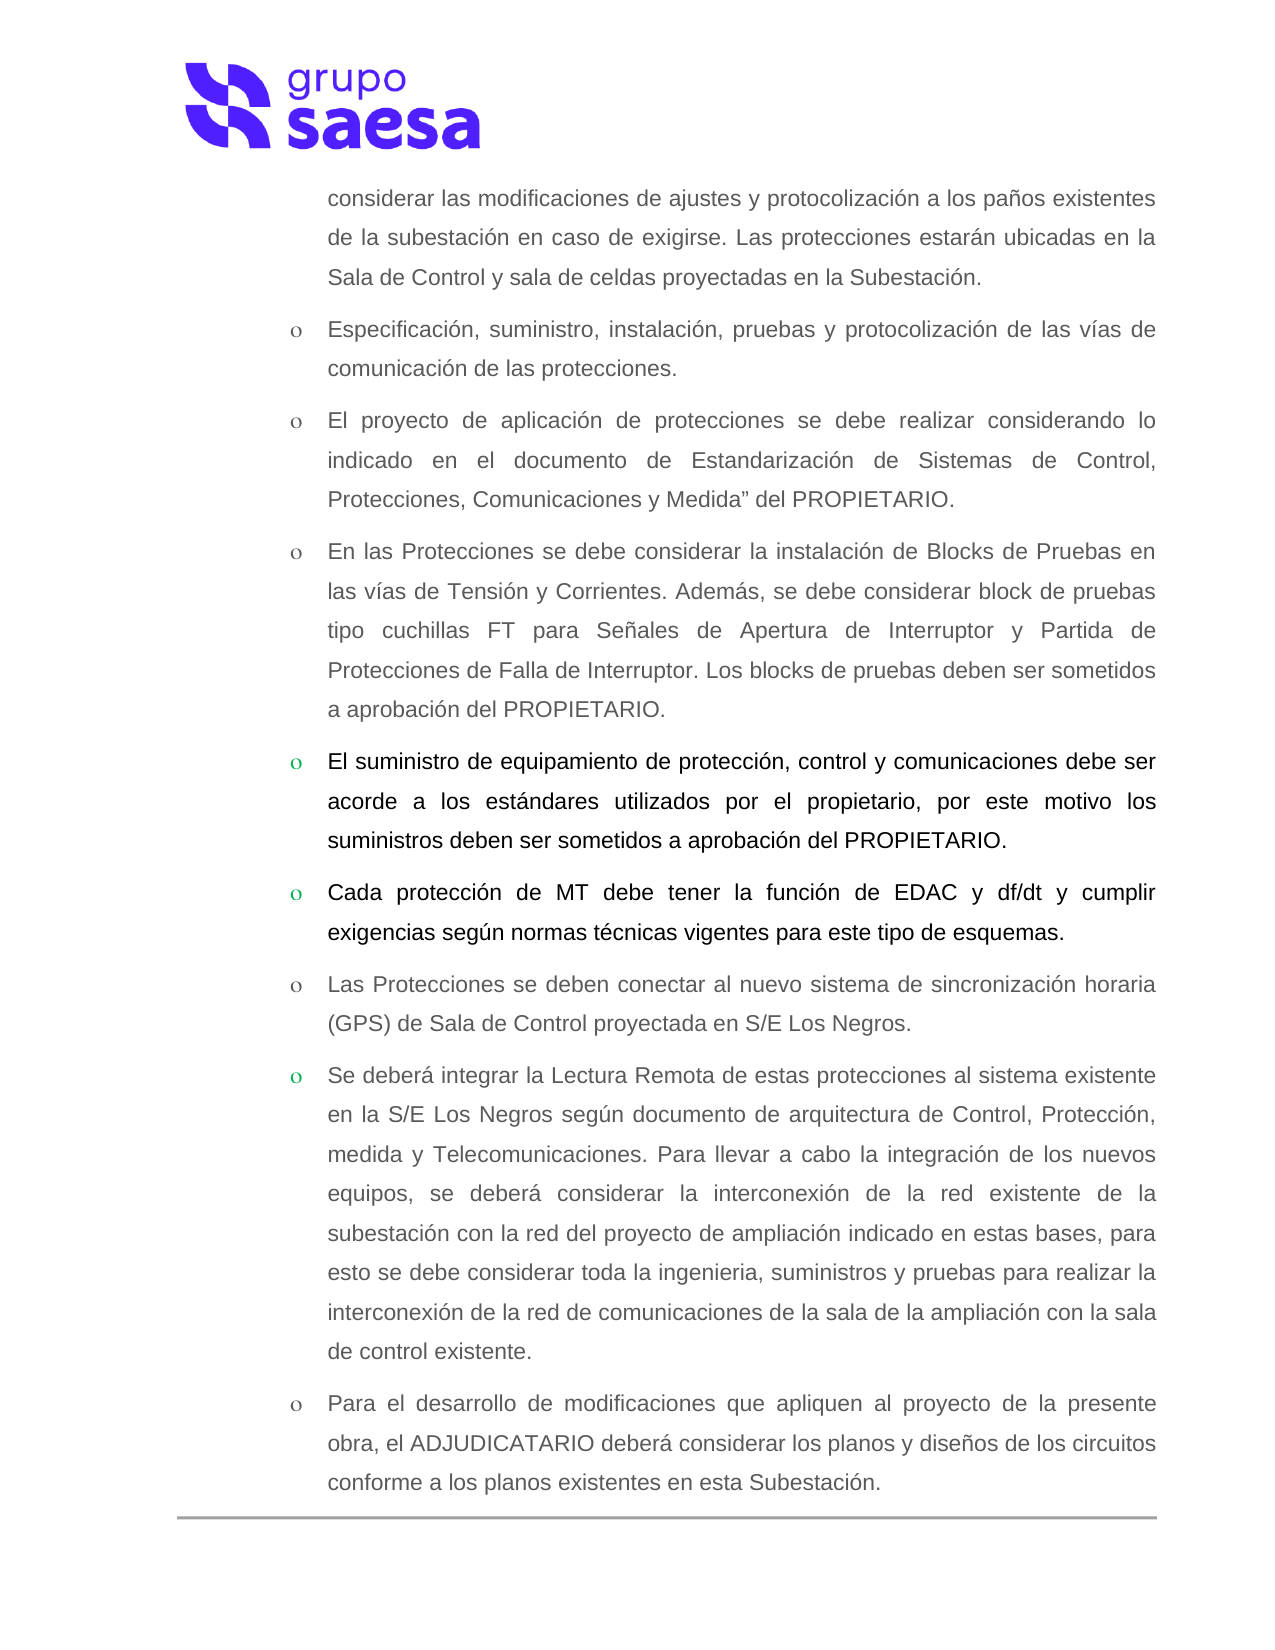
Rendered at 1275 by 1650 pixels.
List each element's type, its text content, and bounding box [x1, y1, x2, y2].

list El proyecto de aplicación de protecciones se debe realizar considerando lo indicado en el documento de Estandarización de Sistemas de Control, Protecciones, Comunicaciones y Medida” del PROPIETARIO. [290, 407, 1157, 513]
picture [177, 56, 484, 152]
list Las Protecciones se deben conectar al nuevo sistema de sincronización horaria (GPS) de Sala de Control proyectada en S/E Los Negros. [290, 971, 1157, 1036]
list Se deberá integrar la Lectura Remota de estas protecciones al sistema existente en la S/E Los Negros según documento de arquitectura de Control, Protección, medida y Telecomunicaciones. Para llevar a cabo la integración de los nuevos equipos, se deberá considerar la interconexión de la red existente de la subestación con la red del proyecto de ampliación indicado en estas bases, para esto se debe considerar toda la ingenieria, suministros y pruebas para realizar la interconexión de la red de comunicaciones de la sala de la ampliación con la sala de control existente. [290, 1062, 1157, 1365]
list Cada protección de MT debe tener la función de EDAC y df/dt y cumplir exigencias según normas técnicas vigentes para este tipo de esquemas. [290, 879, 1157, 945]
list Para el desarrollo de modificaciones que apliquen al proyecto de la presente obra, el ADJUDICATARIO deberá considerar los planos y diseños de los circuitos conforme a los planos existentes en esta Subestación. [290, 1390, 1157, 1496]
list En las Protecciones se debe considerar la instalación de Blocks de Pruebas en las vías de Tensión y Corrientes. Además, se debe considerar block de pruebas tipo cuchillas FT para Señales de Apertura de Interruptor y Partida de Protecciones de Falla de Interruptor. Los blocks de pruebas deben ser sometidos a aprobación del PROPIETARIO. [290, 538, 1157, 722]
list Especificación, suministro, instalación, pruebas y protocolización de las vías de comunicación de las protecciones. [290, 316, 1157, 382]
list El suministro de equipamiento de protección, control y comunicaciones debe ser acorde a los estándares utilizados por el propietario, por este motivo los suministros deben ser sometidos a aprobación del PROPIETARIO. [290, 748, 1157, 853]
